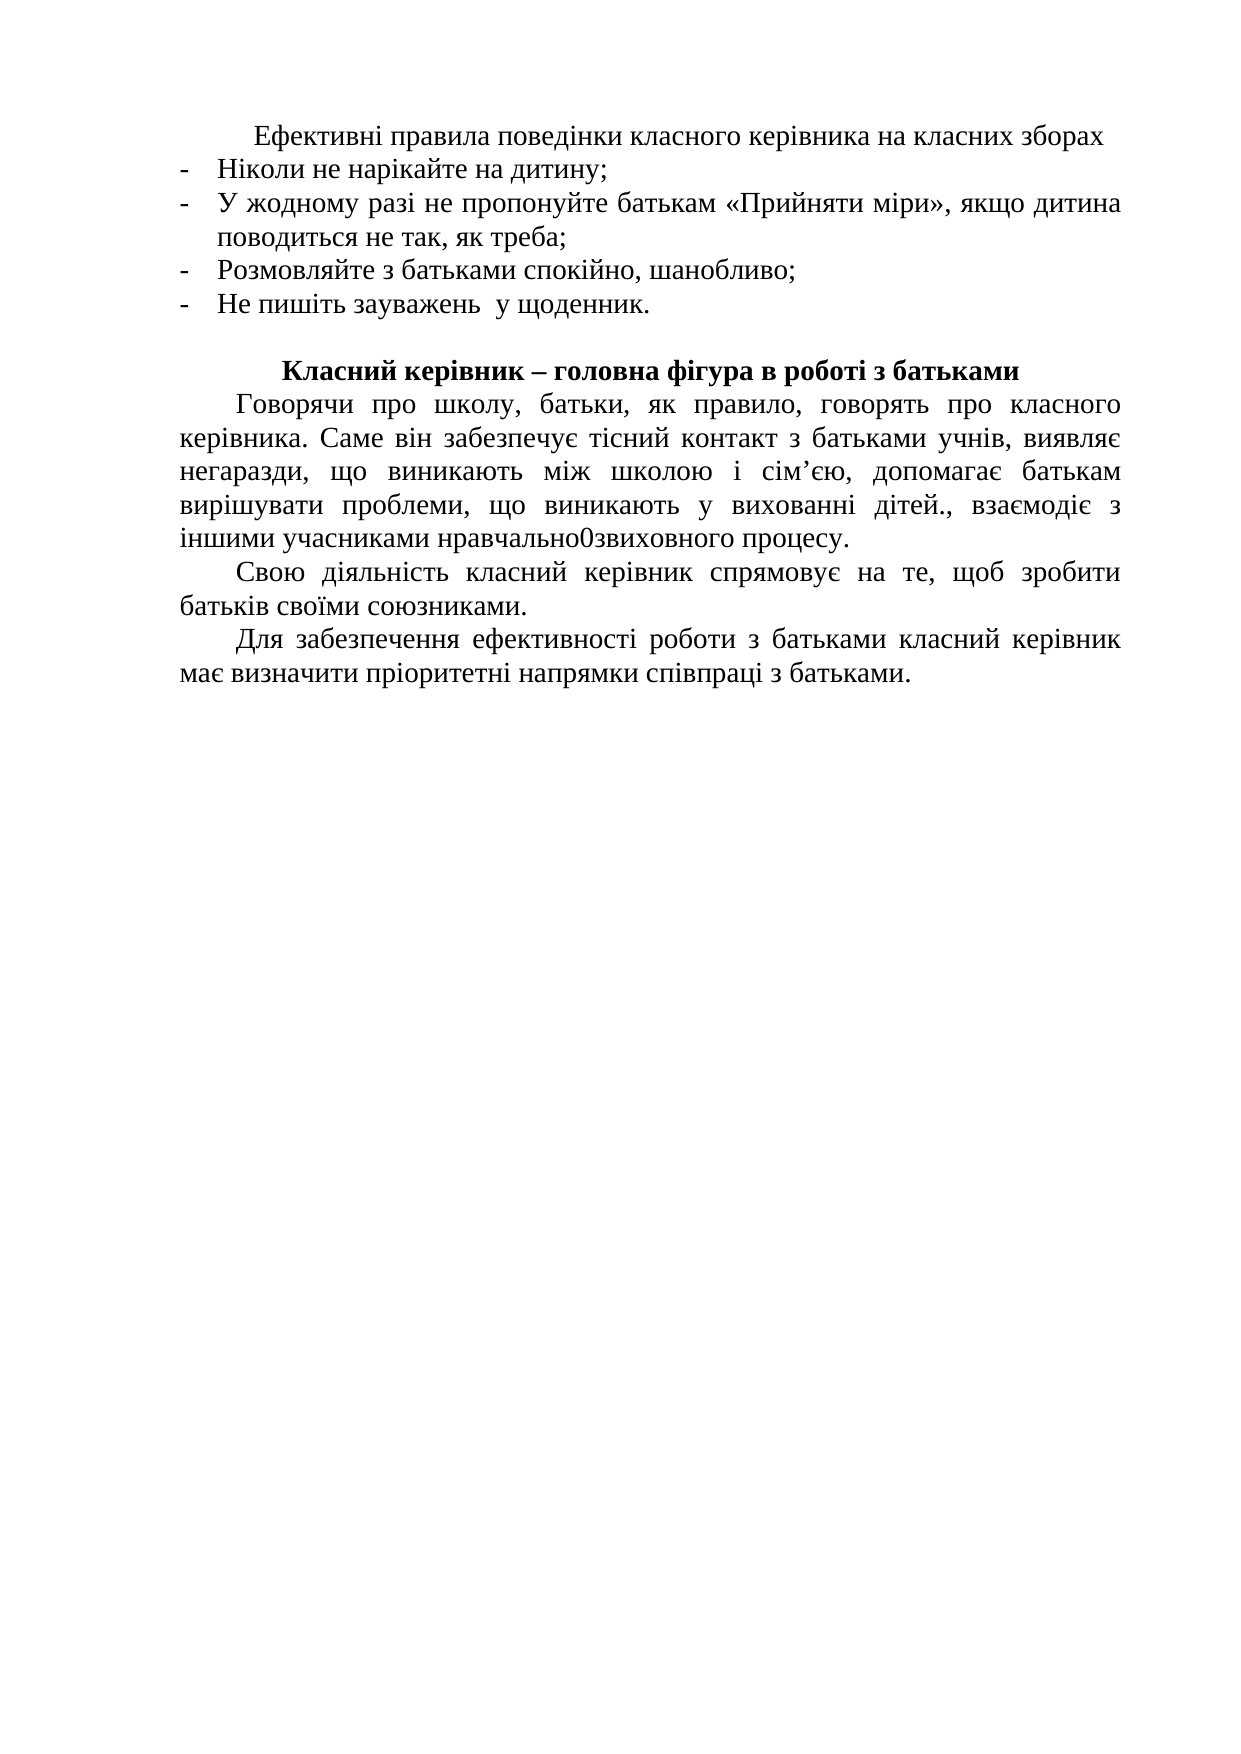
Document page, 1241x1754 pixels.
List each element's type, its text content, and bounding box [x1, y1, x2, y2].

text Класний керівник – головна фігура в роботі з батьками [179, 353, 1122, 386]
text Ефективні правила поведінки класного керівника на класних зборах [179, 118, 1122, 152]
list Не пишіть зауважень у щоденник. [179, 286, 1122, 319]
text Для забезпечення ефективності роботи з батьками класний керівник має визначити пріоритетні напрямки співпраці з батьками. [179, 621, 1122, 688]
list Ніколи не нарікайте на дитину; [179, 152, 1122, 185]
text Говорячи про школу, батьки, як правило, говорять про класного керівника. Саме він забезпечує тісний контакт з батьками учнів, виявляє негаразди, що виникають між школою і сім’єю, допомагає батькам вирішувати проблеми, що виникають у вихованні дітей., взаємодіє з іншими учасниками нравчально0звиховного процесу. [179, 386, 1122, 554]
list Розмовляйте з батьками спокійно, шанобливо; [179, 252, 1122, 286]
list У жодному разі не пропонуйте батькам «Прийняти міри», якщо дитина поводиться не так, як треба; [179, 185, 1122, 252]
text Свою діяльність класний керівник спрямовує на те, щоб зробити батьків своїми союзниками. [179, 554, 1122, 621]
